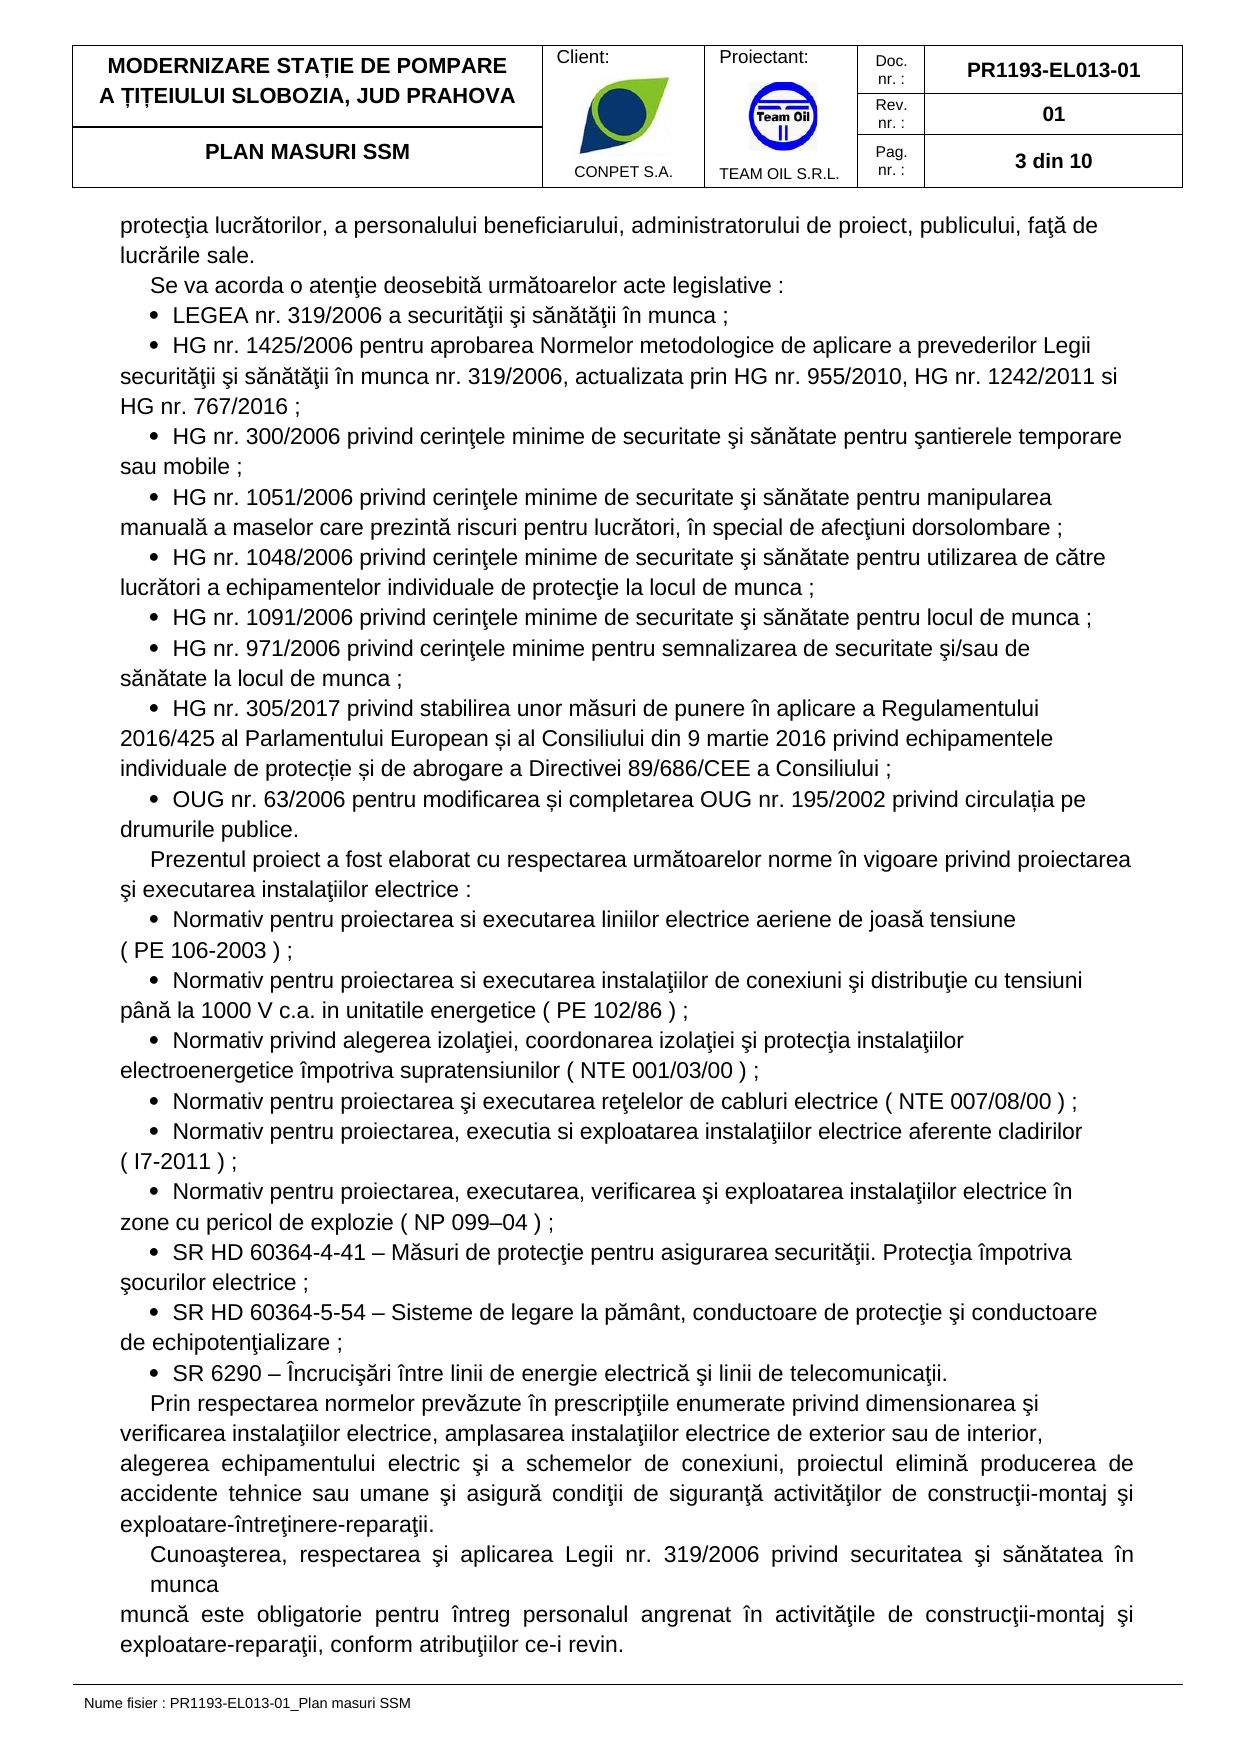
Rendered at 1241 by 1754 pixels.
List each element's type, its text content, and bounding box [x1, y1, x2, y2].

text verificarea instalaţiilor electrice, amplasarea instalaţiilor electrice de exterior sau de interior, [120, 1420, 1135, 1446]
text drumurile publice. [120, 816, 1135, 842]
list Normativ pentru proiectarea şi executarea reţelelor de cabluri electrice ( NTE 007/08/00 ) ; [150, 1088, 1135, 1114]
picture [574, 74, 673, 156]
list Normativ pentru proiectarea si executarea instalaţiilor de conexiuni şi distribuţie cu tensiuni [150, 967, 1135, 993]
text ( PE 106-2003 ) ; [120, 937, 1135, 963]
list SR HD 60364-4-41 – Măsuri de protecţie pentru asigurarea securităţii. Protecţia împotriva [150, 1239, 1135, 1265]
text alegerea echipamentului electric şi a schemelor de conexiuni, proiectul elimină producerea de accidente tehnice sau umane şi asigură condiţii de siguranţă activităţilor de construcţii-montaj şi exploatare-întreţinere-reparaţii. [120, 1450, 1135, 1537]
text şi executarea instalaţiilor electrice : [120, 876, 1135, 902]
text Se va acorda o atenţie deosebită următoarelor acte legislative : [150, 272, 1135, 298]
text Prin respectarea normelor prevăzute în prescripţiile enumerate privind dimensionarea şi [150, 1390, 1135, 1416]
text electroenergetice împotriva supratensiunilor ( NTE 001/03/00 ) ; [120, 1057, 1135, 1084]
text zone cu pericol de explozie ( NP 099–04 ) ; [120, 1208, 1135, 1235]
list HG nr. 971/2006 privind cerinţele minime pentru semnalizarea de securitate şi/sau de [150, 634, 1135, 661]
text 2016/425 al Parlamentului European și al Consiliului din 9 martie 2016 privind echipamentele individuale de protecție și de abrogare a Directivei 89/686/CEE a Consiliului ; [120, 725, 1135, 782]
list Normativ pentru proiectarea, executarea, verificarea şi exploatarea instalaţiilor electrice în [150, 1178, 1135, 1204]
text manuală a maselor care prezintă riscuri pentru lucrători, în special de afecţiuni dorsolombare ; [120, 514, 1135, 540]
text lucrători a echipamentelor individuale de protecţie la locul de munca ; [120, 574, 1135, 600]
picture [748, 82, 818, 151]
list HG nr. 300/2006 privind cerinţele minime de securitate şi sănătate pentru şantierele temporare [150, 423, 1135, 449]
text Prezentul proiect a fost elaborat cu respectarea următoarelor norme în vigoare privind proiectarea [150, 846, 1135, 872]
text ( I7-2011 ) ; [120, 1148, 1135, 1174]
list OUG nr. 63/2006 pentru modificarea și completarea OUG nr. 195/2002 privind circulația pe [150, 786, 1135, 812]
text protecţia lucrătorilor, a personalului beneficiarului, administratorului de proiect, publicului, faţă de lucrările sale. [120, 212, 1135, 268]
list SR 6290 – Încrucişări între linii de energie electrică şi linii de telecomunicaţii. [150, 1359, 1135, 1386]
list HG nr. 1425/2006 pentru aprobarea Normelor metodologice de aplicare a prevederilor Legii [150, 332, 1135, 359]
list Normativ privind alegerea izolaţiei, coordonarea izolaţiei şi protecţia instalaţiilor [150, 1027, 1135, 1053]
text HG nr. 767/2016 ; [120, 393, 1135, 419]
list Normativ pentru proiectarea si executarea liniilor electrice aeriene de joasă tensiune [150, 906, 1135, 933]
text sau mobile ; [120, 453, 1135, 479]
text sănătate la locul de munca ; [120, 665, 1135, 691]
list HG nr. 1051/2006 privind cerinţele minime de securitate şi sănătate pentru manipularea [150, 483, 1135, 510]
text de echipotenţializare ; [120, 1329, 1135, 1356]
text muncă este obligatorie pentru întreg personalul angrenat în activităţile de construcţii-montaj şi exploatare-reparaţii, conform atribuţiilor ce-i revin. [120, 1601, 1135, 1658]
text securităţii şi sănătăţii în munca nr. 319/2006, actualizata prin HG nr. 955/2010, HG nr. 1242/2011 si [120, 363, 1135, 389]
list SR HD 60364-5-54 – Sisteme de legare la pământ, conductoare de protecţie şi conductoare [150, 1299, 1135, 1325]
text până la 1000 V c.a. in unitatile energetice ( PE 102/86 ) ; [120, 997, 1135, 1023]
list HG nr. 1091/2006 privind cerinţele minime de securitate şi sănătate pentru locul de munca ; [150, 604, 1135, 631]
text şocurilor electrice ; [120, 1269, 1135, 1295]
list Normativ pentru proiectarea, executia si exploatarea instalaţiilor electrice aferente cladirilor [150, 1118, 1135, 1144]
text Cunoaşterea, respectarea şi aplicarea Legii nr. 319/2006 privind securitatea şi sănătatea în munca [150, 1541, 1135, 1597]
list HG nr. 305/2017 privind stabilirea unor măsuri de punere în aplicare a Regulamentului [150, 695, 1135, 721]
list LEGEA nr. 319/2006 a securităţii şi sănătăţii în munca ; [150, 302, 1135, 328]
list HG nr. 1048/2006 privind cerinţele minime de securitate şi sănătate pentru utilizarea de către [150, 544, 1135, 570]
